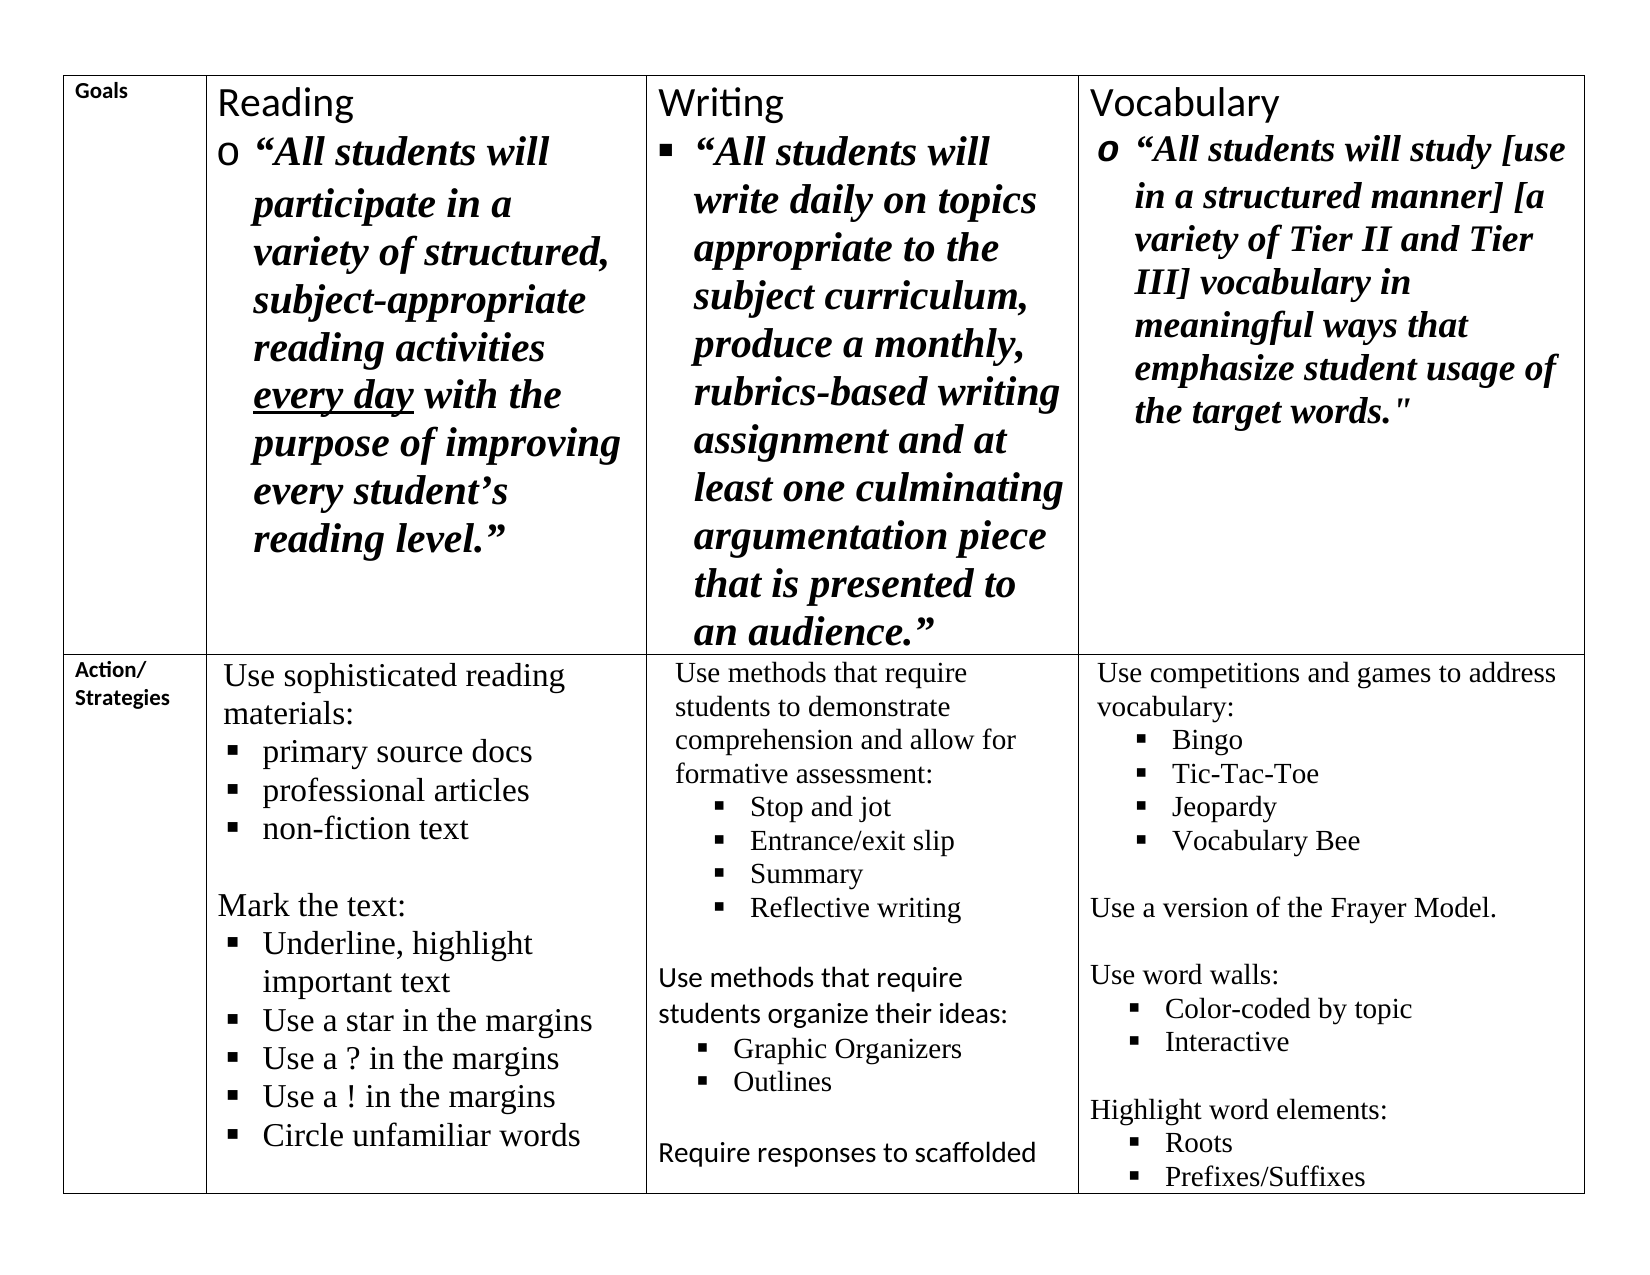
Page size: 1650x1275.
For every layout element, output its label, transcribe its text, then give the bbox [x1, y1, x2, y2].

table_header Reading “All students will participate in a variety of structured, subject-appropriate reading activities every day with the purpose of improving every student’s reading level.” [207, 76, 646, 654]
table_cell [647, 655, 1078, 1193]
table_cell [1079, 655, 1584, 1193]
table_header Vocabulary “All students will study [use in a structured manner] [a variety of Tier II and Tier III] vocabulary in meaningful ways that emphasize student usage of the target words." [1079, 76, 1584, 654]
table_cell Action/ Strategies [64, 655, 206, 1193]
table_header Goals [64, 76, 206, 654]
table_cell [207, 655, 646, 1193]
table_header Writing “All students will write daily on topics appropriate to the subject curriculum, produce a monthly, rubrics-based writing assignment and at least one culminating argumentation piece that is presented to an audience.” [647, 76, 1078, 654]
